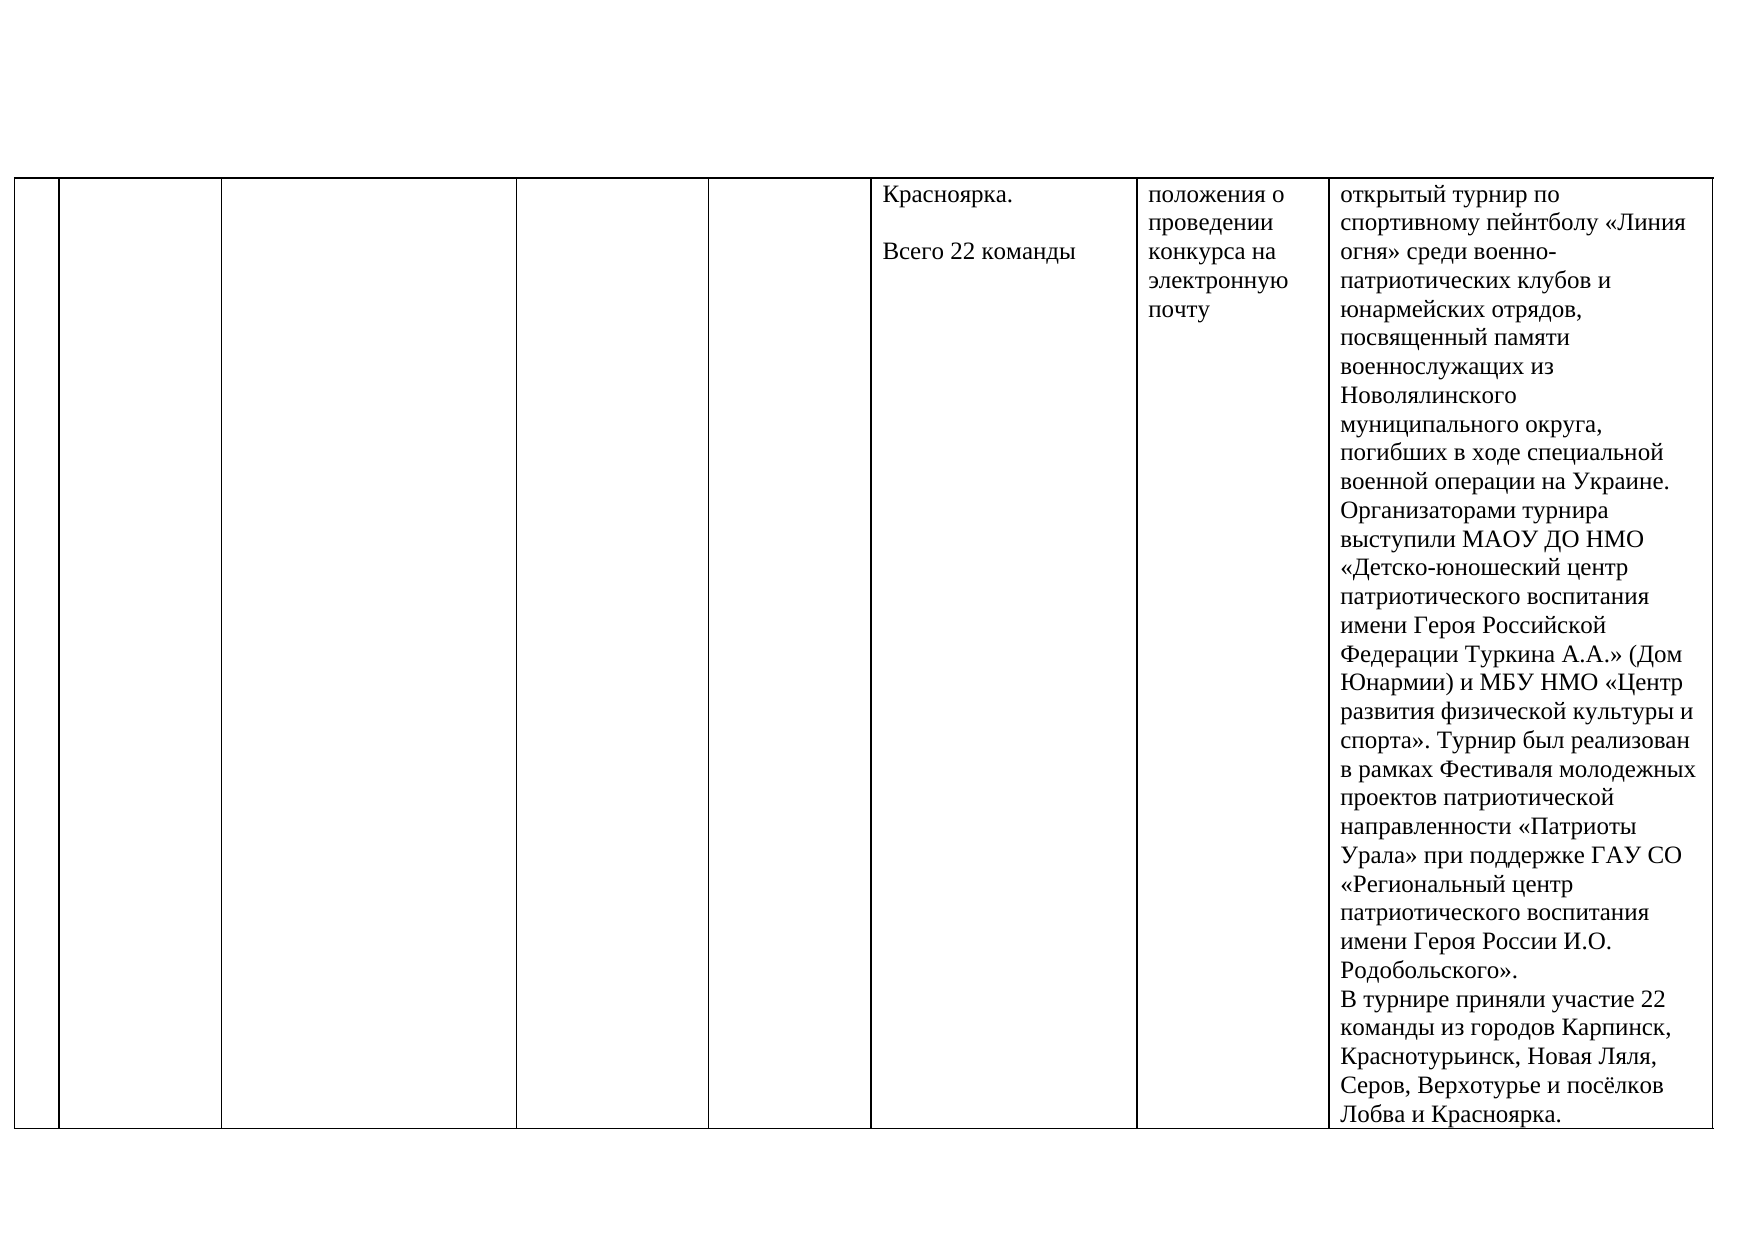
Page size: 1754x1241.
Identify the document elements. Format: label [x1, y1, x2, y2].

table_cell [222, 179, 516, 1127]
table_cell [1138, 179, 1328, 1127]
table_cell [15, 179, 58, 1127]
table_cell [60, 179, 221, 1127]
table_cell [517, 179, 708, 1127]
table_cell [1330, 179, 1712, 1127]
table_cell [709, 179, 870, 1127]
table_cell [872, 179, 1136, 1127]
